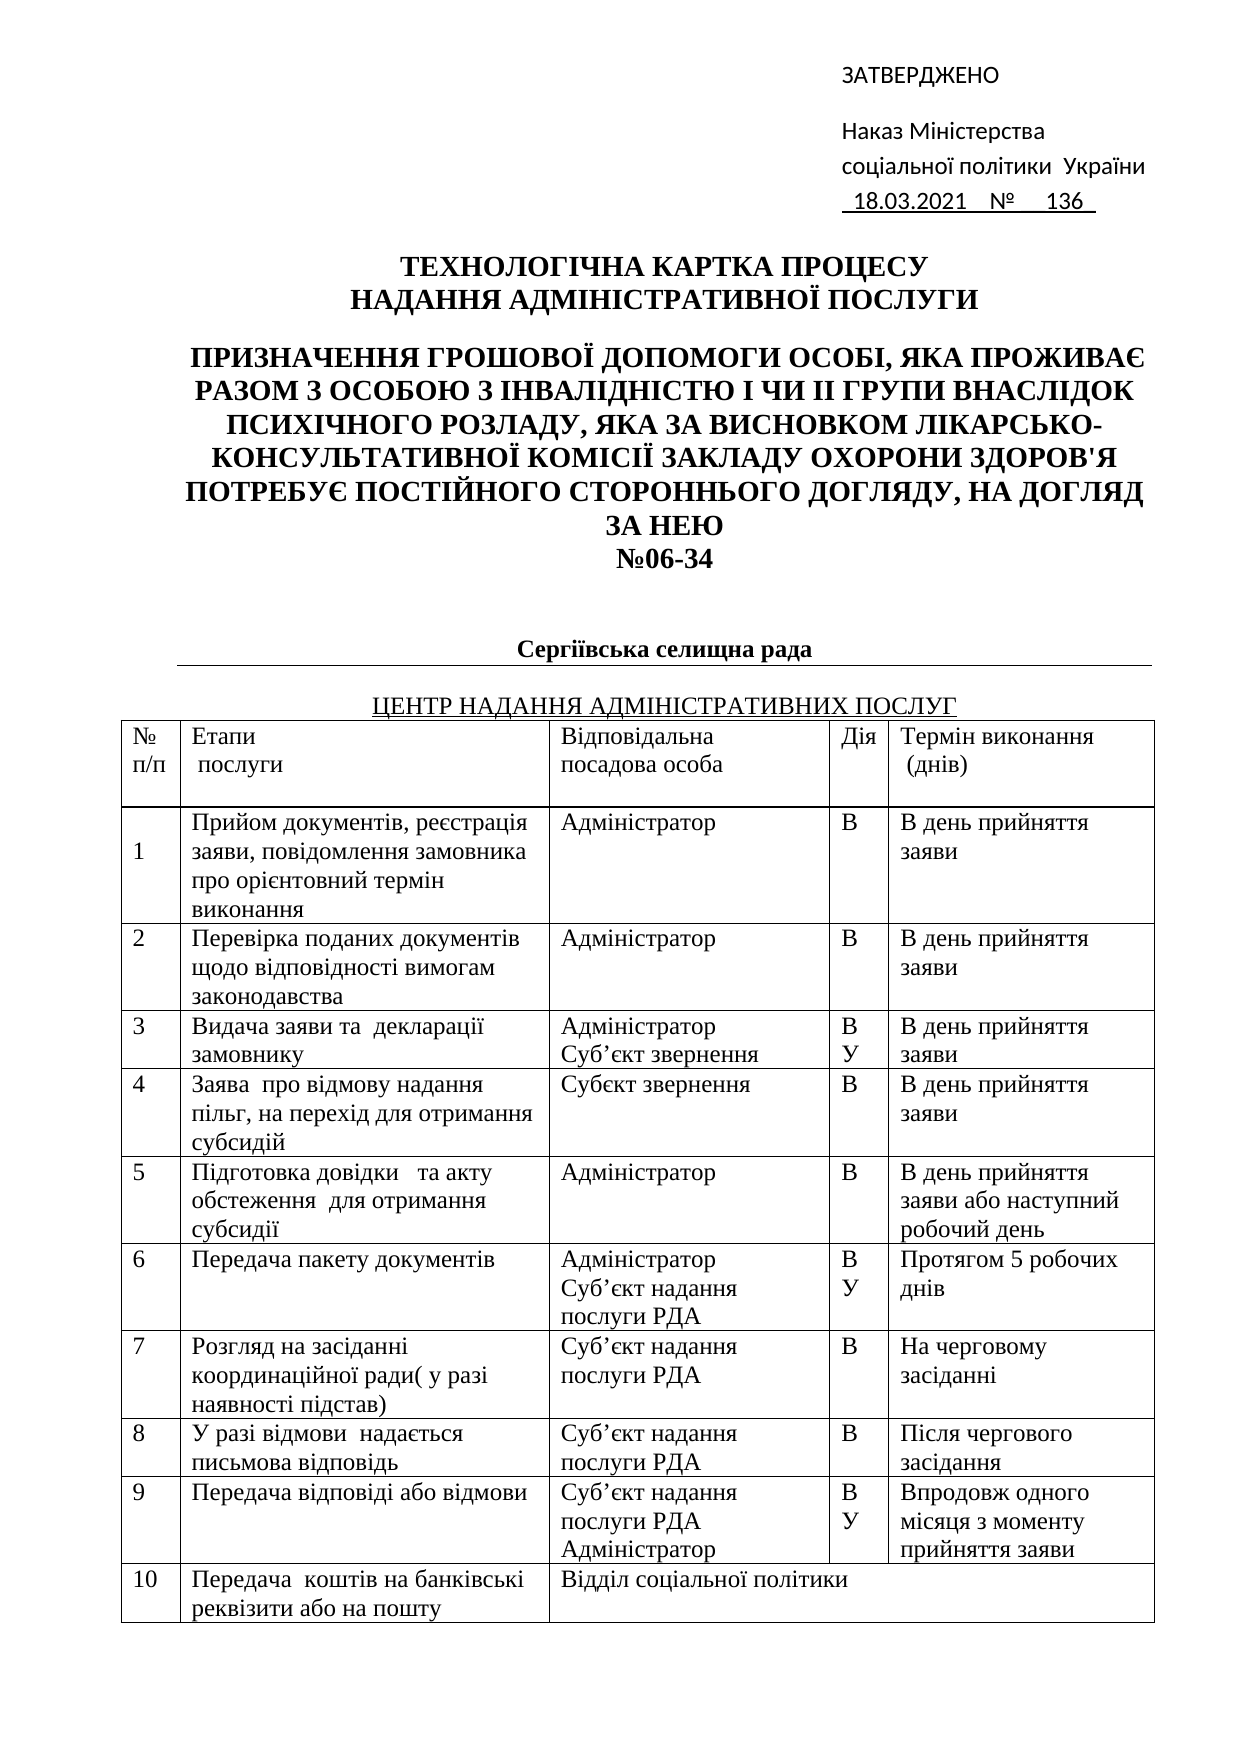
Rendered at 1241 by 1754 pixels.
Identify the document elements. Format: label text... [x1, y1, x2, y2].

table_cell В [830, 924, 888, 1010]
table_cell В день прийняття заяви [889, 808, 1154, 922]
text ПРИЗНАЧЕННЯ ГРОШОВОЇ ДОПОМОГИ ОСОБІ, ЯКА ПРОЖИВАЄ РАЗОМ З ОСОБОЮ З ІНВАЛІДНІСТЮ І ЧИ ІІ ГРУПИ ВНАСЛІДОК ПСИХІЧНОГО РОЗЛАДУ, ЯКА ЗА ВИСНОВКОМ ЛІКАРСЬКО-КОНСУЛЬТАТИВНОЇ КОМІСІЇ ЗАКЛАДУ ОХОРОНИ ЗДОРОВ'Я ПОТРЕБУЄ ПОСТІЙНОГО СТОРОННЬОГО ДОГЛЯДУ, НА ДОГЛЯД ЗА НЕЮ [177, 340, 1152, 541]
table_header Етапи послуги [181, 721, 549, 806]
table_cell 6 [122, 1244, 180, 1330]
table_header Термін виконання (днів) [889, 721, 1154, 806]
text ЦЕНТР НАДАННЯ АДМІНІСТРАТИВНИХ ПОСЛУГ [177, 691, 1152, 720]
table_cell Передача коштів на банківські реквізити або на пошту [181, 1564, 549, 1622]
table_cell В У [830, 1244, 888, 1330]
text Наказ Міністерства соціальної політики України [842, 115, 1152, 181]
table_cell В [830, 808, 888, 922]
table_cell Підготовка довідки та акту обстеження для отримання субсидії [181, 1157, 549, 1243]
table_cell 7 [122, 1331, 180, 1417]
table_cell Адміністратор Суб’єкт звернення [550, 1011, 829, 1068]
table_cell Адміністратор Суб’єкт надання послуги РДА [550, 1244, 829, 1330]
table_cell Перевірка поданих документів щодо відповідності вимогам законодавства [181, 924, 549, 1010]
table_header Відповідальна посадова особа [550, 721, 829, 806]
table_cell Суб’єкт надання послуги РДА Адміністратор [550, 1477, 829, 1563]
text №06-34 [177, 541, 1152, 575]
table_cell 10 [122, 1564, 180, 1622]
table_cell Прийом документів, реєстрація заяви, повідомлення замовника про орієнтовний термін виконання [181, 808, 549, 922]
table_cell В [830, 1419, 888, 1476]
table_cell Відділ соціальної політики [550, 1564, 1154, 1622]
table_cell Впродовж одного місяця з моменту прийняття заяви [889, 1477, 1154, 1563]
table_cell Протягом 5 робочих днів [889, 1244, 1154, 1330]
table_cell 5 [122, 1157, 180, 1243]
table_cell Суб’єкт надання послуги РДА [550, 1419, 829, 1476]
table_cell 2 [122, 924, 180, 1010]
table_header № п/п [122, 721, 180, 806]
table_cell 9 [122, 1477, 180, 1563]
table_cell 1 [122, 808, 180, 922]
table_cell Адміністратор [550, 924, 829, 1010]
table_cell Передача пакету документів [181, 1244, 549, 1330]
table_cell Розгляд на засіданні координаційної ради( у разі наявності підстав) [181, 1331, 549, 1417]
text ТЕХНОЛОГІЧНА КАРТКА ПРОЦЕСУ [177, 249, 1152, 282]
table_cell В У [830, 1011, 888, 1068]
table_cell В [830, 1069, 888, 1156]
table_cell Адміністратор [550, 808, 829, 922]
table_cell В день прийняття заяви [889, 1069, 1154, 1156]
table_cell У разі відмови надається письмова відповідь [181, 1419, 549, 1476]
table_header Дія [830, 721, 888, 806]
table_cell На черговому засіданні [889, 1331, 1154, 1417]
table_cell Субєкт звернення [550, 1069, 829, 1156]
table_cell В день прийняття заяви [889, 1011, 1154, 1068]
table_cell 8 [122, 1419, 180, 1476]
table_cell Адміністратор [550, 1157, 829, 1243]
text 18.03.2021 № __136_ [842, 185, 1152, 216]
table_cell В день прийняття заяви [889, 924, 1154, 1010]
table_cell В [830, 1331, 888, 1417]
table_cell В день прийняття заяви або наступний робочий день [889, 1157, 1154, 1243]
table_cell Після чергового засідання [889, 1419, 1154, 1476]
table_cell Передача відповіді або відмови [181, 1477, 549, 1563]
table_cell В [830, 1157, 888, 1243]
table_cell 3 [122, 1011, 180, 1068]
table_cell В У [830, 1477, 888, 1563]
text Сергіївська селищна рада [177, 634, 1152, 665]
table_cell Видача заяви та декларації замовнику [181, 1011, 549, 1068]
table_cell 4 [122, 1069, 180, 1156]
table_cell Суб’єкт надання послуги РДА [550, 1331, 829, 1417]
table_cell Заява про відмову надання пільг, на перехід для отримання субсидій [181, 1069, 549, 1156]
text НАДАННЯ АДМІНІСТРАТИВНОЇ ПОСЛУГИ [177, 282, 1152, 316]
text ЗАТВЕРДЖЕНО [842, 59, 1152, 90]
